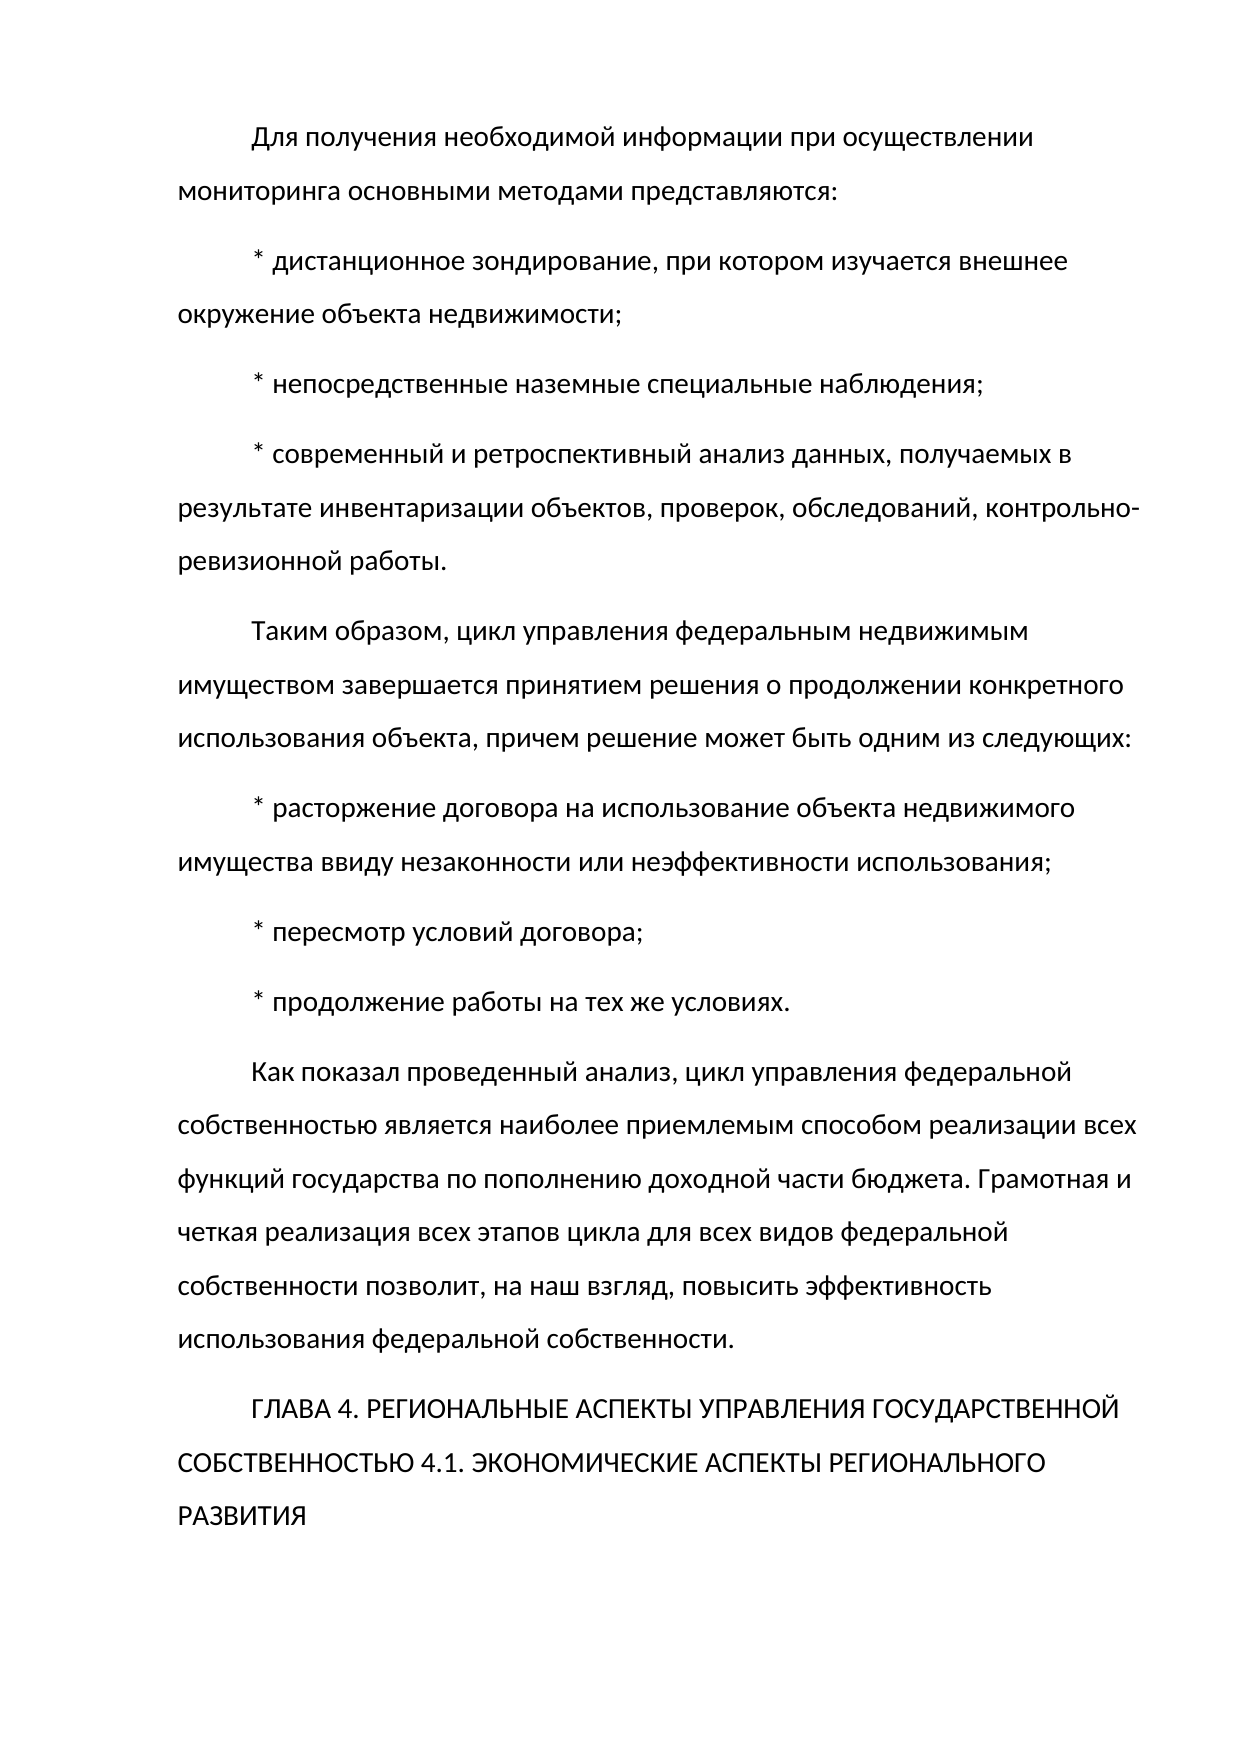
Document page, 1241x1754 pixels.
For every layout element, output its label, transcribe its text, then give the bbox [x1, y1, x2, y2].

text Таким образом, цикл управления федеральным недвижимым имуществом завершается принятием решения о продолжении конкретного использования объекта, причем решение может быть одним из следующих: [177, 612, 1152, 755]
text * непосредственные наземные специальные наблюдения; [177, 365, 1152, 401]
text Как показал проведенный анализ, цикл управления федеральной собственностью является наиболее приемлемым способом реализации всех функций государства по пополнению доходной части бюджета. Грамотная и четкая реализация всех этапов цикла для всех видов федеральной собственности позволит, на наш взгляд, повысить эффективность использования федеральной собственности. [177, 1053, 1152, 1356]
text * пересмотр условий договора; [177, 913, 1152, 948]
text ГЛАВА 4. РЕГИОНАЛЬНЫЕ АСПЕКТЫ УПРАВЛЕНИЯ ГОСУДАРСТВЕННОЙ СОБСТВЕННОСТЬЮ 4.1. ЭКОНОМИЧЕСКИЕ АСПЕКТЫ РЕГИОНАЛЬНОГО РАЗВИТИЯ [177, 1390, 1152, 1533]
text * дистанционное зондирование, при котором изучается внешнее окружение объекта недвижимости; [177, 242, 1152, 331]
text Для получения необходимой информации при осуществлении мониторинга основными методами представляются: [177, 118, 1152, 207]
text * расторжение договора на использование объекта недвижимого имущества ввиду незаконности или неэффективности использования; [177, 789, 1152, 878]
text * современный и ретроспективный анализ данных, получаемых в результате инвентаризации объектов, проверок, обследований, контрольно-ревизионной работы. [177, 435, 1152, 578]
text * продолжение работы на тех же условиях. [177, 983, 1152, 1018]
